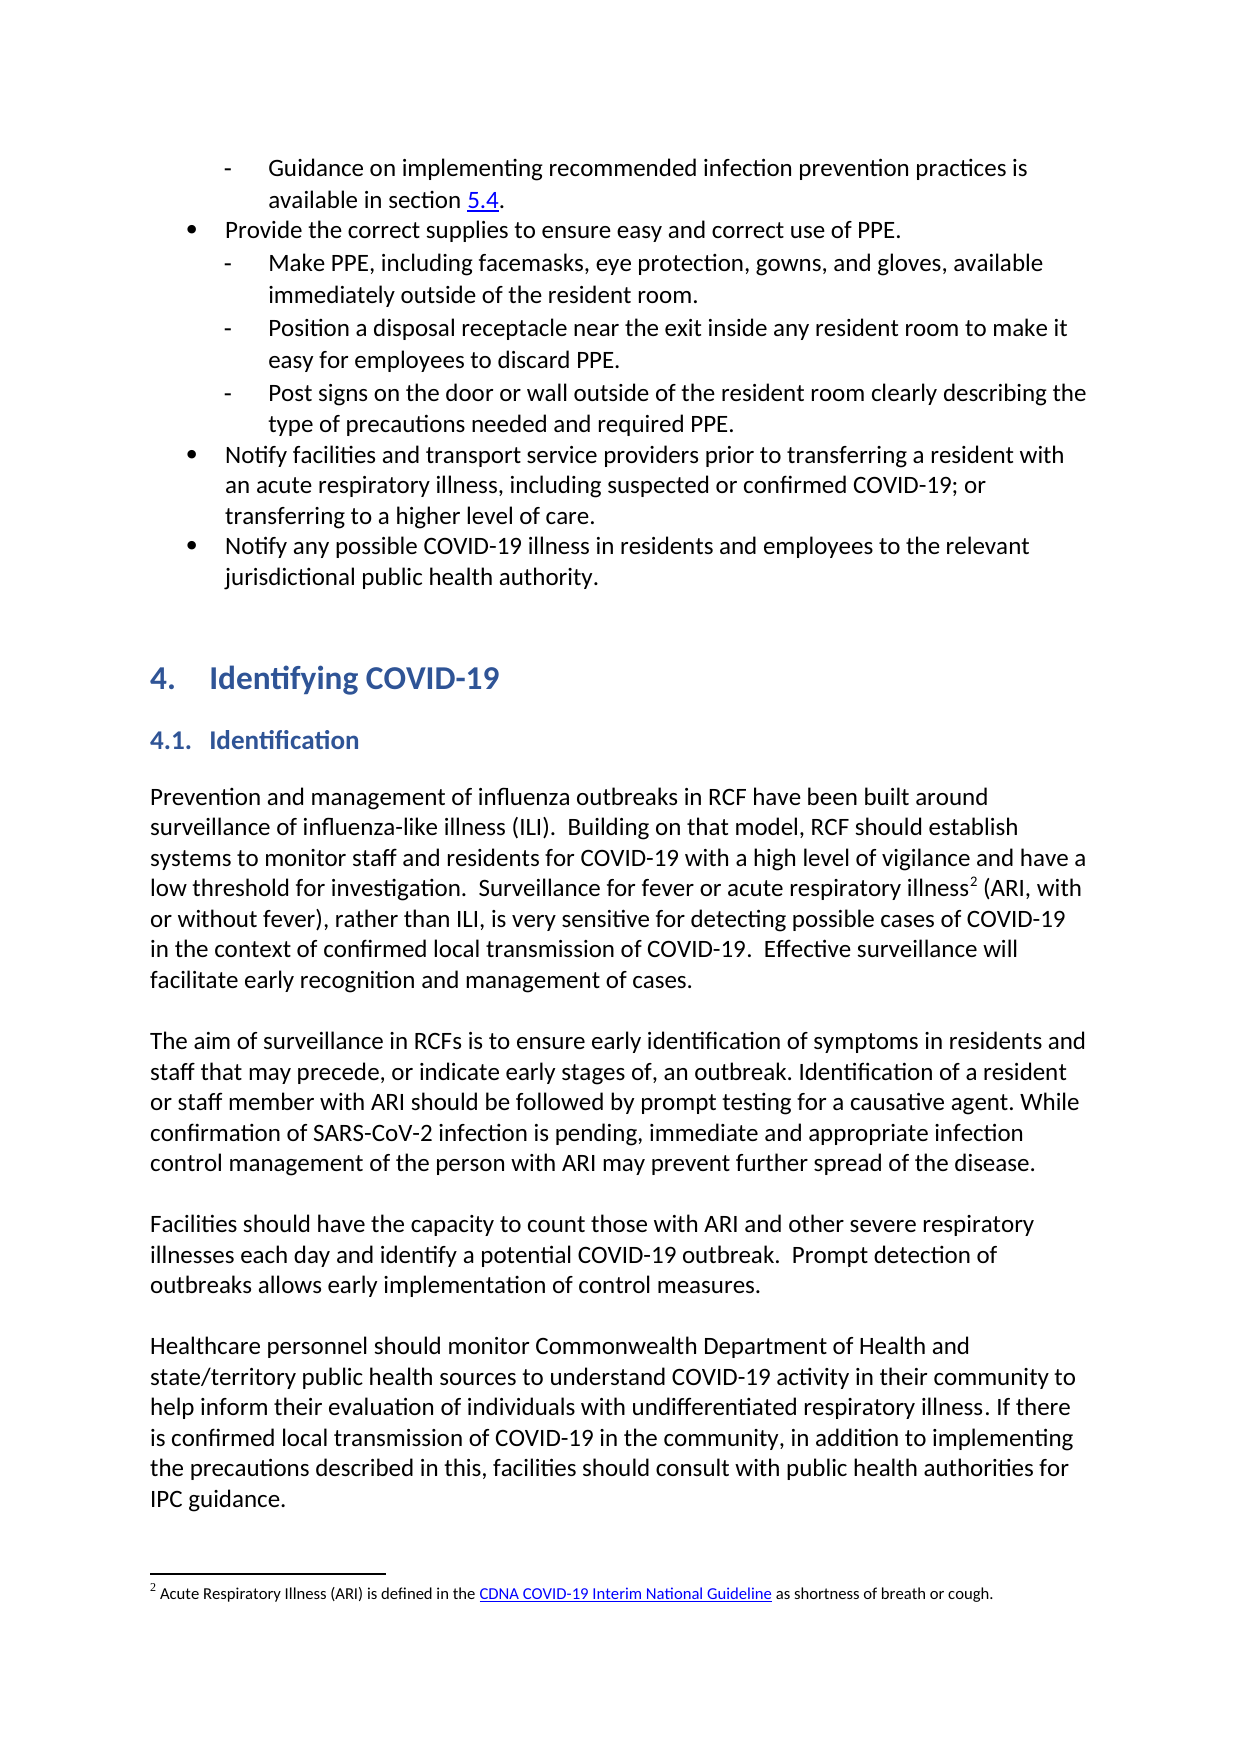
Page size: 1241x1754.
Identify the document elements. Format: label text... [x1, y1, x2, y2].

subtitle Identifying COVID-19 [150, 657, 1090, 698]
list Guidance on implementing recommended infection prevention practices is available in section 5.4. [224, 150, 1090, 214]
list Provide the correct supplies to ensure easy and correct use of PPE. [187, 214, 1090, 245]
list Notify any possible COVID-19 illness in residents and employees to the relevant jurisdictional public health authority. [187, 530, 1090, 591]
text Facilities should have the capacity to count those with ARI and other severe respiratory illnesses each day and identify a potential COVID-19 outbreak. Prompt detection of outbreaks allows early implementation of control measures. [150, 1208, 1090, 1300]
text The aim of surveillance in RCFs is to ensure early identification of symptoms in residents and staff that may precede, or indicate early stages of, an outbreak. Identification of a resident or staff member with ARI should be followed by prompt testing for a causative agent. While confirmation of SARS-CoV-2 infection is pending, immediate and appropriate infection control management of the person with ARI may prevent further spread of the disease. [150, 1025, 1090, 1178]
list Position a disposal receptacle near the exit inside any resident room to make it easy for employees to discard PPE. [224, 310, 1090, 374]
text Prevention and management of influenza outbreaks in RCF have been built around surveillance of influenza-like illness (ILI). Building on that model, RCF should establish systems to monitor staff and residents for COVID-19 with a high level of vigilance and have a low threshold for investigation. Surveillance for fever or acute respiratory illness (ARI, with or without fever), rather than ILI, is very sensitive for detecting possible cases of COVID-19 in the context of confirmed local transmission of COVID-19. Effective surveillance will facilitate early recognition and management of cases. [150, 781, 1090, 994]
text Healthcare personnel should monitor Commonwealth Department of Health and state/territory public health sources to understand COVID-19 activity in their community to help inform their evaluation of individuals with undifferentiated respiratory illness. If there is confirmed local transmission of COVID-19 in the community, in addition to implementing the precautions described in this, facilities should consult with public health authorities for IPC guidance. [150, 1330, 1090, 1513]
list Notify facilities and transport service providers prior to transferring a resident with an acute respiratory illness, including suspected or confirmed COVID-19; or transferring to a higher level of care. [187, 439, 1090, 530]
list Post signs on the door or wall outside of the resident room clearly describing the type of precautions needed and required PPE. [224, 374, 1090, 439]
list Make PPE, including facemasks, eye protection, gowns, and gloves, available immediately outside of the resident room. [224, 245, 1090, 310]
subtitle Identification [150, 723, 1090, 756]
